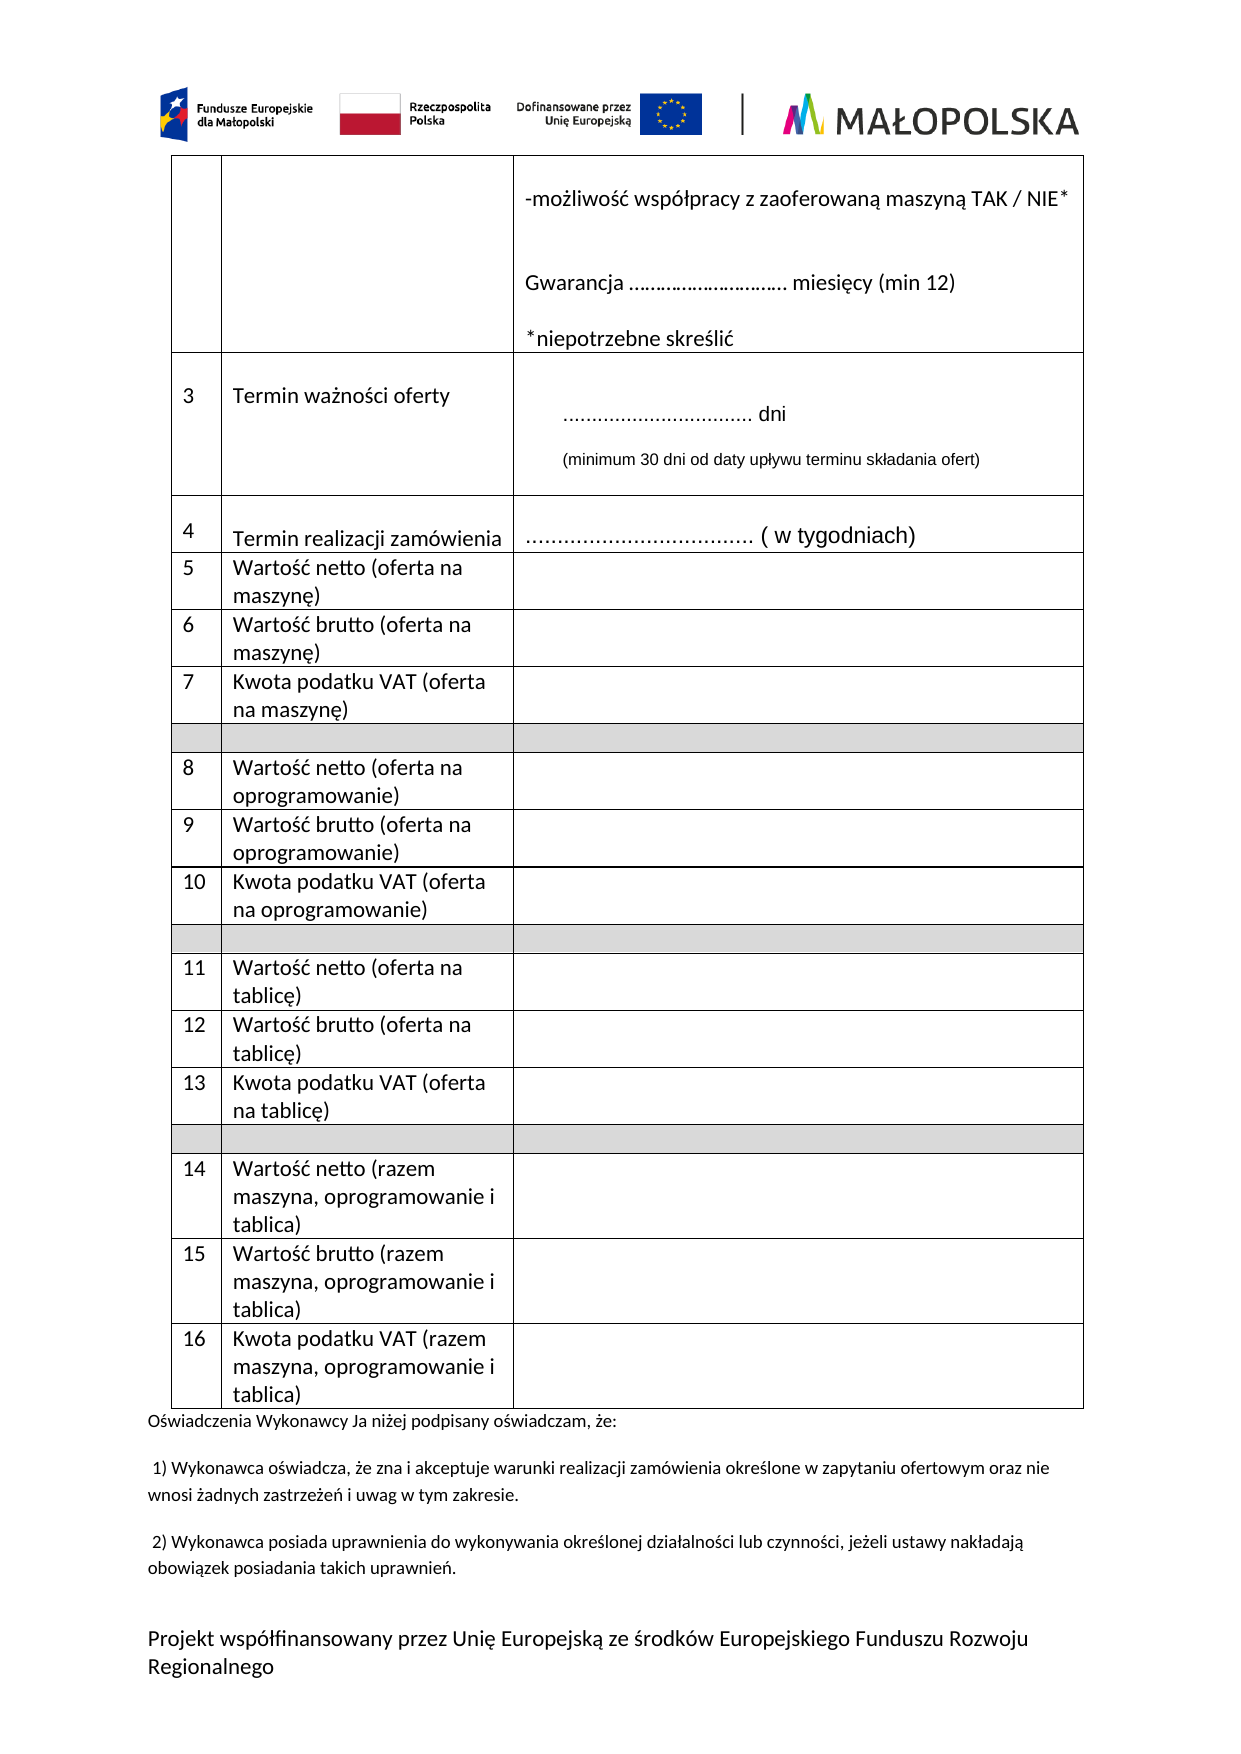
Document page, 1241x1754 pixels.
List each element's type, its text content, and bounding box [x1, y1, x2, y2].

table_cell 5 [172, 553, 221, 609]
table_cell Wartość brutto (razem maszyna, oprogramowanie i tablica) [222, 1239, 513, 1323]
table_cell [172, 1125, 221, 1153]
table_cell Wartość brutto (oferta na maszynę) [222, 610, 513, 666]
table_cell Kwota podatku VAT (oferta na tablicę) [222, 1068, 513, 1124]
table_cell Wartość brutto (oferta na oprogramowanie) [222, 810, 513, 866]
table_cell [514, 868, 1083, 923]
table_cell Kwota podatku VAT (oferta na oprogramowanie) [222, 868, 513, 923]
table_cell 15 [172, 1239, 221, 1323]
table_cell [514, 610, 1083, 666]
table_cell [222, 1125, 513, 1153]
table_cell Kwota podatku VAT (oferta na maszynę) [222, 667, 513, 723]
table_cell [514, 1068, 1083, 1124]
picture [147, 73, 1093, 155]
table_cell [514, 1154, 1083, 1238]
table_cell [514, 553, 1083, 609]
table_cell [514, 810, 1083, 866]
table_cell 13 [172, 1068, 221, 1124]
table_cell [514, 1324, 1083, 1408]
table_cell 16 [172, 1324, 221, 1408]
table_cell [172, 724, 221, 752]
table_cell [514, 724, 1083, 752]
text Oświadczenia Wykonawcy Ja niżej podpisany oświadczam, że: [148, 1409, 1093, 1432]
table_cell [514, 954, 1083, 1009]
table_cell [514, 925, 1083, 952]
table_cell 10 [172, 868, 221, 923]
table_cell [222, 724, 513, 752]
table_cell .................................... ( w tygodniach) [514, 496, 1083, 552]
table_cell 11 [172, 954, 221, 1009]
table_cell [514, 753, 1083, 809]
table_cell 8 [172, 753, 221, 809]
table_cell Kwota podatku VAT (razem maszyna, oprogramowanie i tablica) [222, 1324, 513, 1408]
table_cell [514, 1239, 1083, 1323]
table_cell 9 [172, 810, 221, 866]
table_cell [514, 1125, 1083, 1153]
table_cell 4 [172, 496, 221, 552]
table_cell 6 [172, 610, 221, 666]
table_cell Wartość brutto (oferta na tablicę) [222, 1011, 513, 1067]
table_cell Wartość netto (oferta na maszynę) [222, 553, 513, 609]
table_cell Wartość netto (oferta na tablicę) [222, 954, 513, 1009]
text 2) Wykonawca posiada uprawnienia do wykonywania określonej działalności lub czynności, jeżeli ustawy nakładają obowiązek posiadania takich uprawnień. [148, 1530, 1093, 1579]
table_cell 12 [172, 1011, 221, 1067]
table_cell ................................. dni (minimum 30 dni od daty upływu terminu składania ofert) [514, 353, 1083, 495]
text 1) Wykonawca oświadcza, że zna i akceptuje warunki realizacji zamówienia określone w zapytaniu ofertowym oraz nie wnosi żadnych zastrzeżeń i uwag w tym zakresie. [148, 1456, 1093, 1506]
table_cell 7 [172, 667, 221, 723]
table_cell 3 [172, 353, 221, 495]
table_cell Wartość netto (razem maszyna, oprogramowanie i tablica) [222, 1154, 513, 1238]
table_cell [514, 667, 1083, 723]
table_cell [222, 925, 513, 952]
table_cell Termin realizacji zamówienia [222, 496, 513, 552]
table_cell [172, 925, 221, 952]
table_cell [514, 1011, 1083, 1067]
table_cell 14 [172, 1154, 221, 1238]
table_cell Wartość netto (oferta na oprogramowanie) [222, 753, 513, 809]
table_cell Termin ważności oferty [222, 353, 513, 495]
